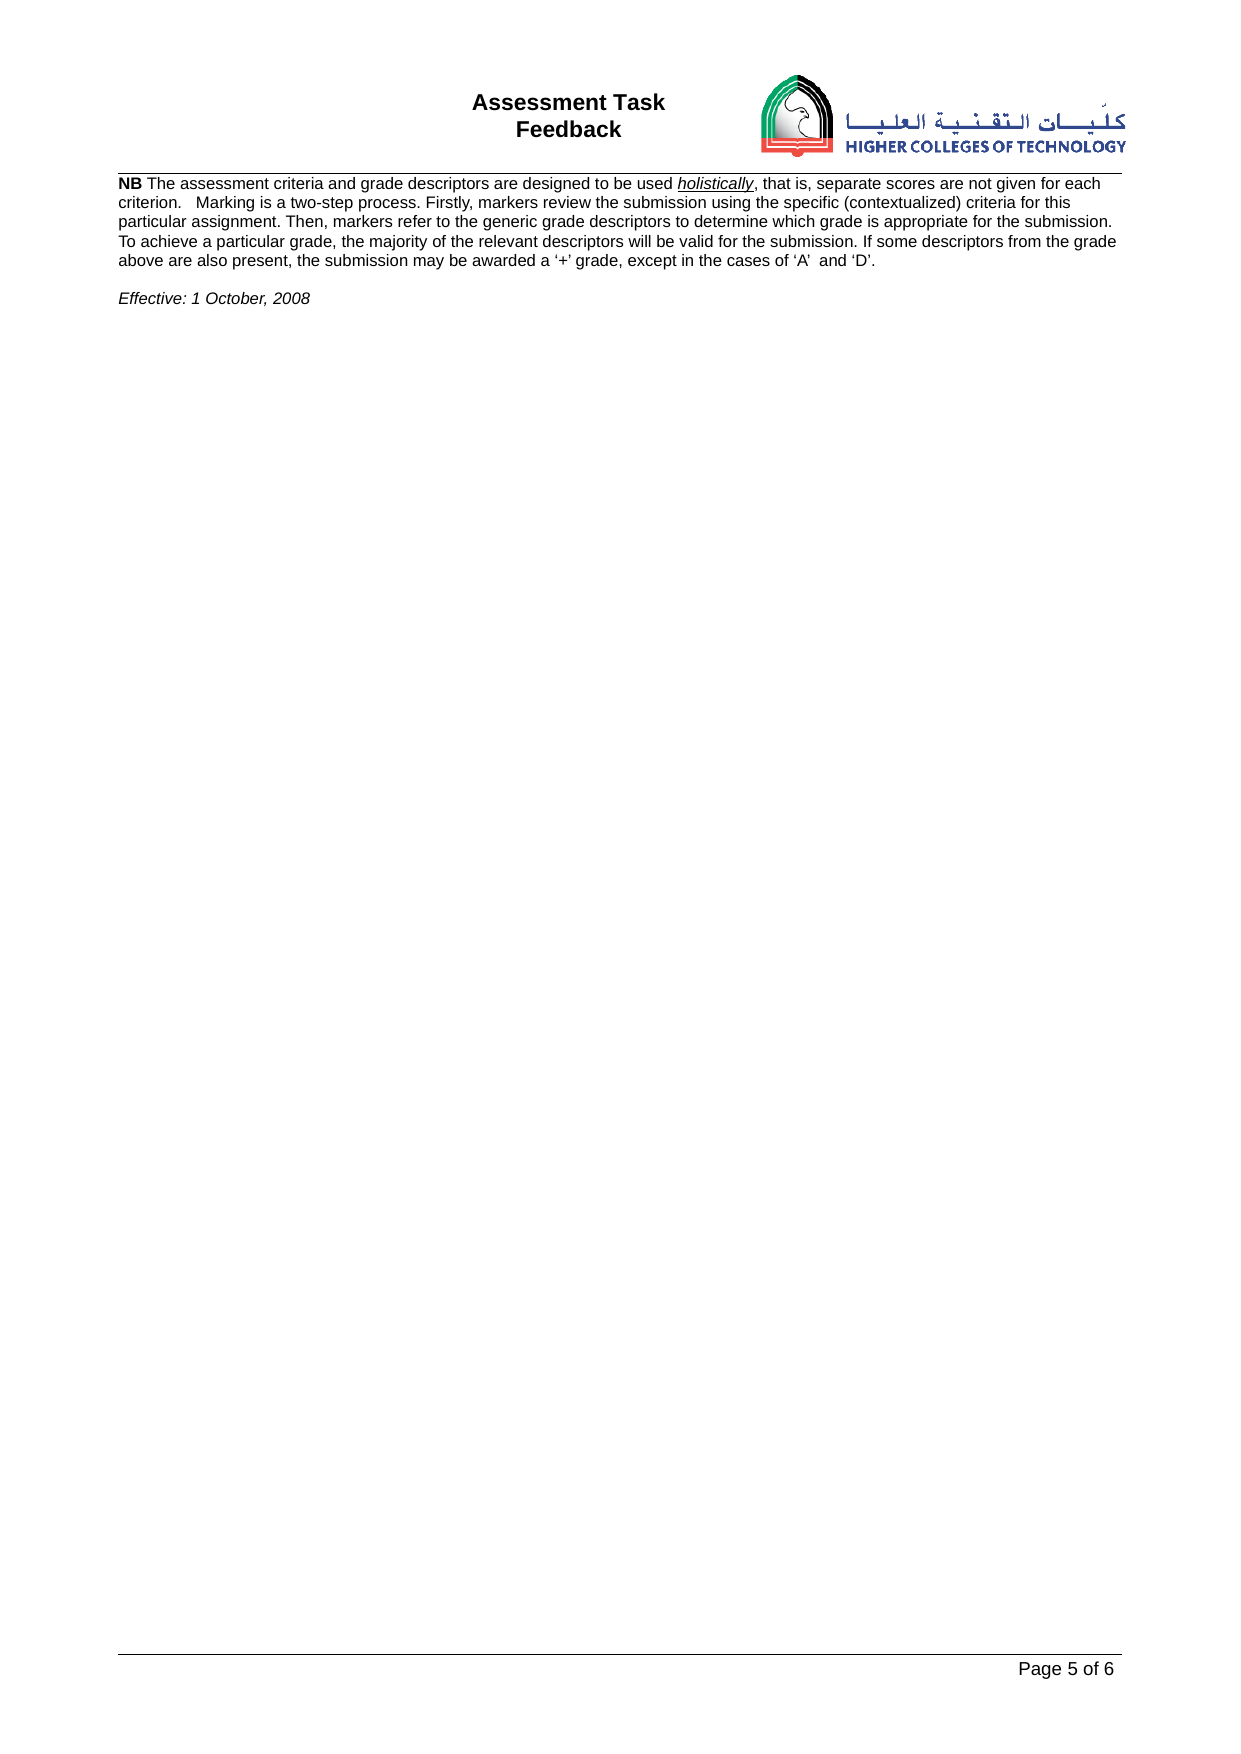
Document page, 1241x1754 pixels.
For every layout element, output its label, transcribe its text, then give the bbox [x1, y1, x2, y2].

text Effective: 1 October, 2008 [118, 289, 1122, 308]
picture [761, 75, 1126, 157]
text NB The assessment criteria and grade descriptors are designed to be used holistically, that is, separate scores are not given for each criterion. Marking is a two-step process. Firstly, markers review the submission using the specific (contextualized) criteria for this particular assignment. Then, markers refer to the generic grade descriptors to determine which grade is appropriate for the submission. To achieve a particular grade, the majority of the relevant descriptors will be valid for the submission. If some descriptors from the grade above are also present, the submission may be awarded a ‘+’ grade, except in the cases of ‘A’ and ‘D’. [118, 174, 1122, 270]
